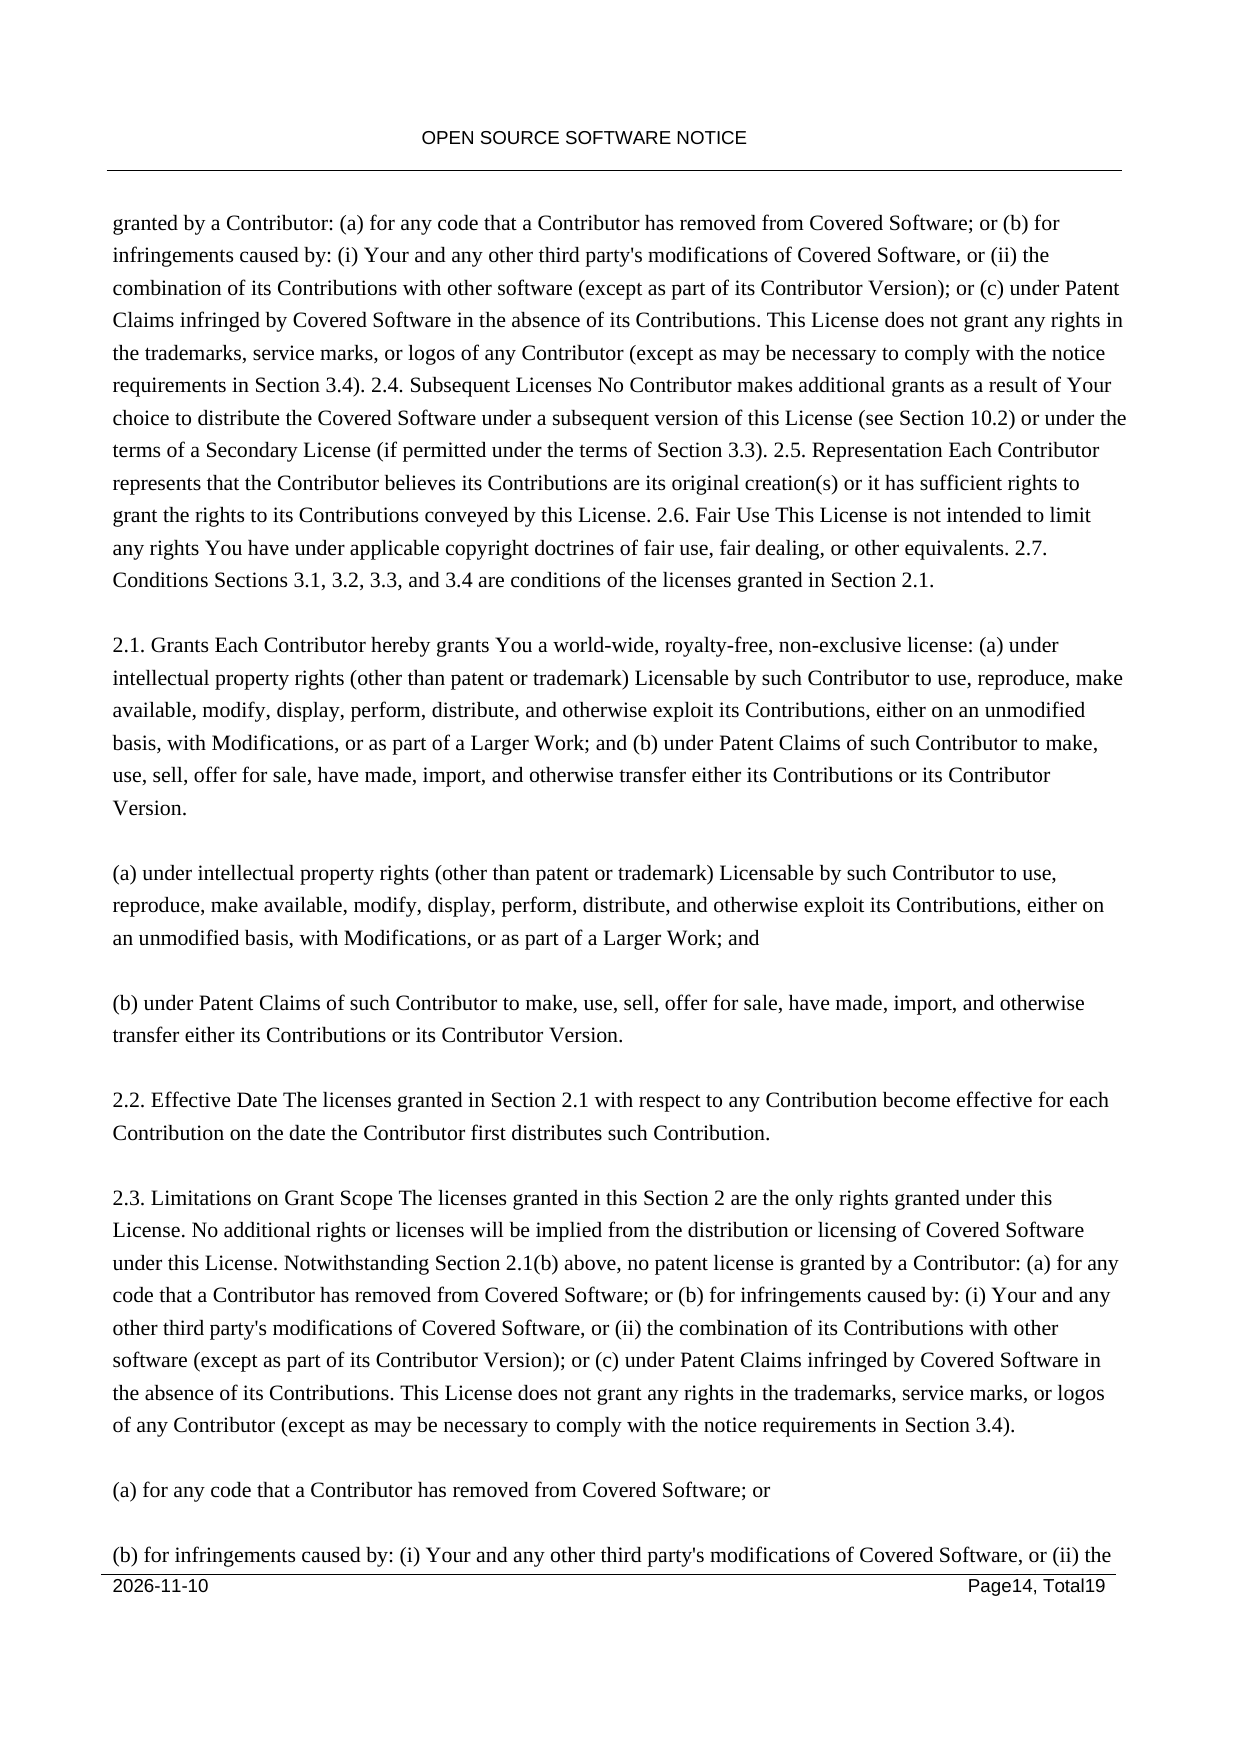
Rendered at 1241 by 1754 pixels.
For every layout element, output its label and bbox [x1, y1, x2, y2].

text [112, 206, 1128, 1571]
